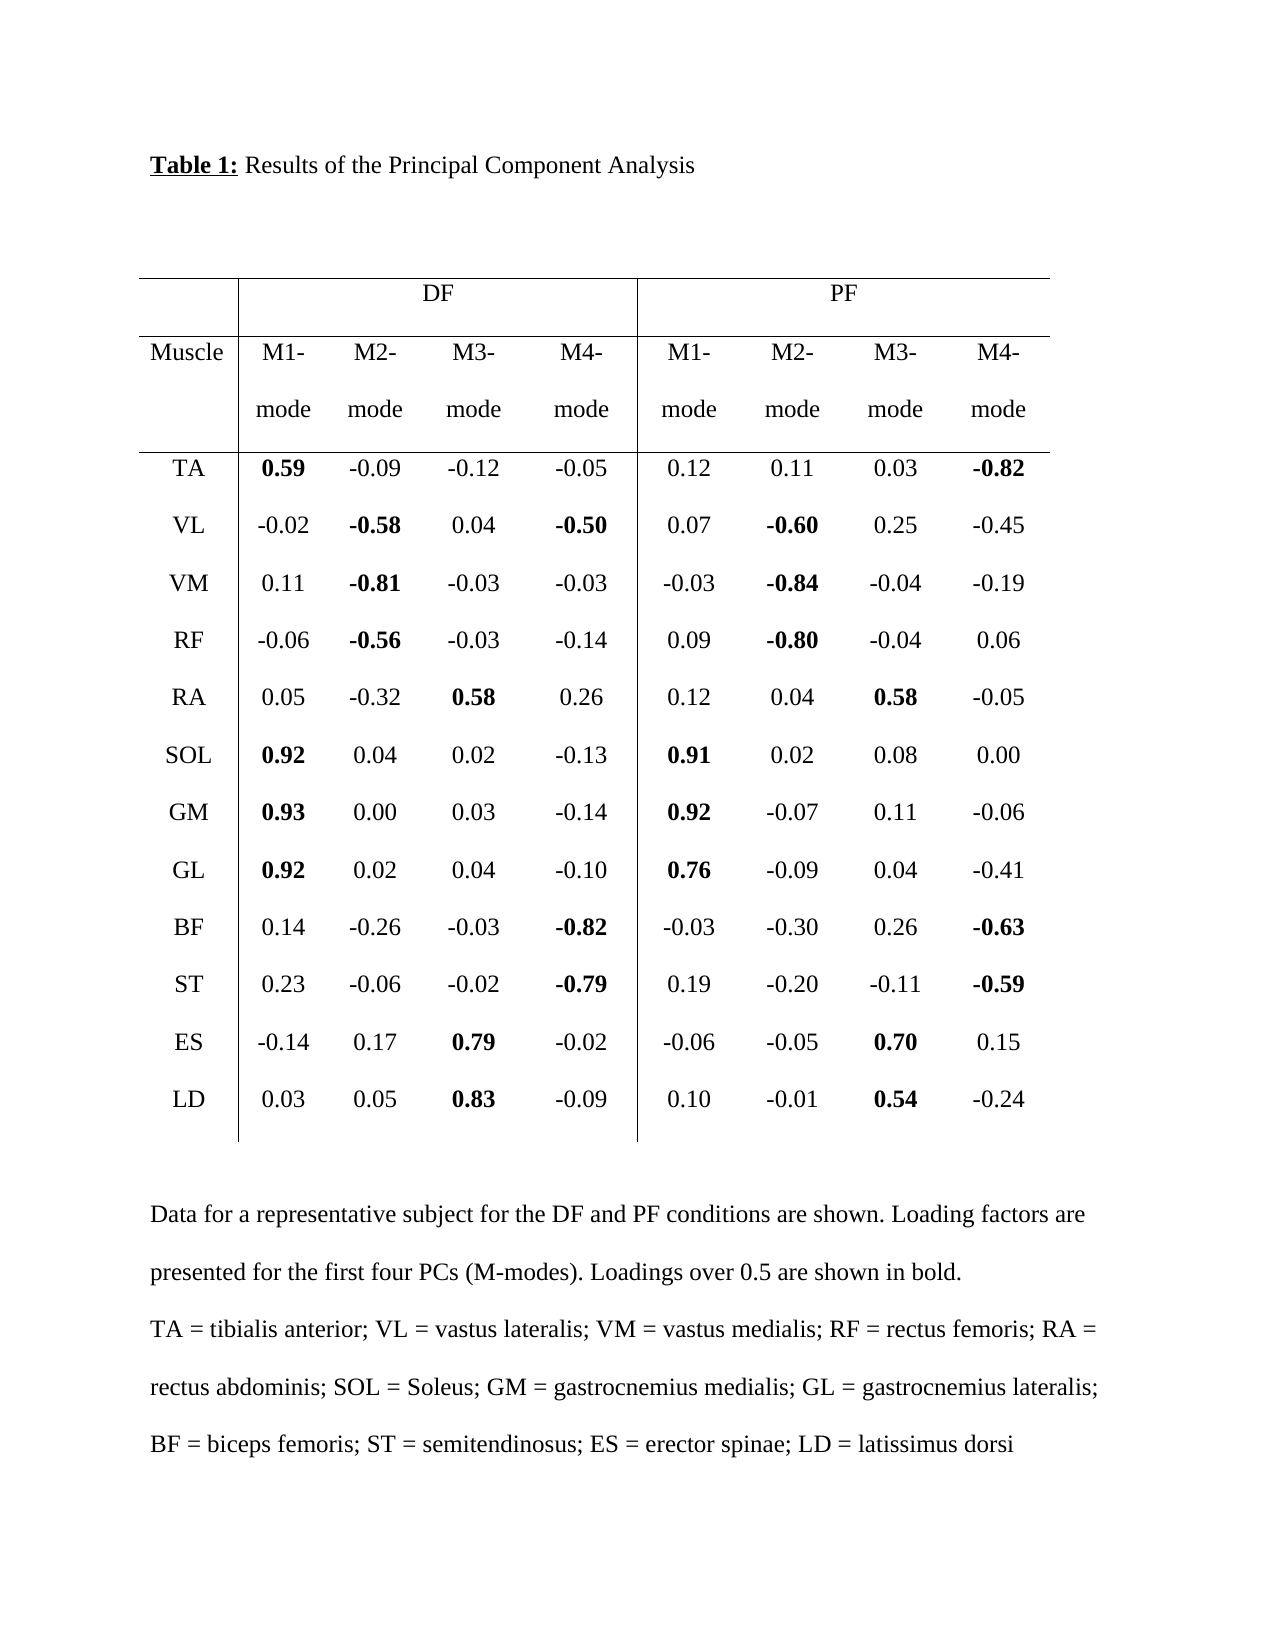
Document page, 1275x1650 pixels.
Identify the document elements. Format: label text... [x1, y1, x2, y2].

table_cell TA [139, 453, 238, 510]
table_cell -0.82 [525, 912, 637, 969]
table_cell 0.19 [638, 970, 741, 1027]
text TA = tibialis anterior; VL = vastus lateralis; VM = vastus medialis; RF = rectus femoris; RA = rectus abdominis; SOL = Soleus; GM = gastrocnemius medialis; GL = gastrocnemius lateralis; BF = biceps femoris; ST = semitendinosus; ES = erector spinae; LD = latissimus dorsi [150, 1314, 1125, 1458]
table_cell -0.06 [328, 970, 422, 1027]
table_cell -0.07 [741, 797, 844, 855]
table_cell -0.01 [741, 1084, 844, 1142]
table_cell 0.00 [947, 740, 1050, 797]
table_cell M1-mode [239, 337, 328, 452]
table_cell -0.32 [328, 683, 422, 740]
table_cell -0.80 [741, 625, 844, 682]
table_cell M3-mode [422, 337, 525, 452]
table_cell 0.04 [422, 510, 525, 568]
table_cell -0.14 [239, 1027, 328, 1084]
table_cell GL [139, 855, 238, 912]
table_cell 0.17 [328, 1027, 422, 1084]
table_cell 0.26 [525, 683, 637, 740]
table_cell -0.50 [525, 510, 637, 568]
table_cell 0.70 [844, 1027, 947, 1084]
table_cell BF [139, 912, 238, 969]
table_cell -0.06 [239, 625, 328, 682]
table_cell 0.03 [422, 797, 525, 855]
table_cell 0.26 [844, 912, 947, 969]
table_cell -0.56 [328, 625, 422, 682]
table_cell M3-mode [844, 337, 947, 452]
table_cell -0.58 [328, 510, 422, 568]
table_cell -0.14 [525, 797, 637, 855]
table_cell -0.19 [947, 568, 1050, 625]
table_cell -0.09 [741, 855, 844, 912]
table_cell -0.79 [525, 970, 637, 1027]
table_cell -0.13 [525, 740, 637, 797]
table_cell M4-mode [947, 337, 1050, 452]
table_cell -0.03 [422, 625, 525, 682]
table_cell 0.11 [844, 797, 947, 855]
table_cell VL [139, 510, 238, 568]
table_cell 0.06 [947, 625, 1050, 682]
table_cell 0.02 [422, 740, 525, 797]
table_cell 0.02 [328, 855, 422, 912]
table_cell 0.12 [638, 683, 741, 740]
table_header [139, 279, 238, 336]
table_cell -0.05 [741, 1027, 844, 1084]
table_cell -0.04 [844, 625, 947, 682]
table_cell -0.09 [525, 1084, 637, 1142]
table_cell 0.05 [328, 1084, 422, 1142]
text Data for a representative subject for the DF and PF conditions are shown. Loading factors are presented for the first four PCs (M-modes). Loadings over 0.5 are shown in bold. [150, 1199, 1125, 1285]
table_cell 0.11 [741, 453, 844, 510]
table_cell -0.45 [947, 510, 1050, 568]
table_cell -0.02 [239, 510, 328, 568]
table_cell 0.76 [638, 855, 741, 912]
table_cell -0.11 [844, 970, 947, 1027]
table_cell Muscle [139, 337, 238, 452]
table_cell -0.03 [638, 912, 741, 969]
table_cell -0.30 [741, 912, 844, 969]
table_cell 0.10 [638, 1084, 741, 1142]
table_cell 0.02 [741, 740, 844, 797]
table_cell 0.92 [239, 855, 328, 912]
table_cell 0.11 [239, 568, 328, 625]
table_cell -0.60 [741, 510, 844, 568]
table_cell 0.05 [239, 683, 328, 740]
table_header PF [638, 279, 1050, 336]
table_cell -0.20 [741, 970, 844, 1027]
table_cell 0.04 [328, 740, 422, 797]
table_cell RA [139, 683, 238, 740]
table_cell -0.84 [741, 568, 844, 625]
table_cell 0.09 [638, 625, 741, 682]
table_cell -0.12 [422, 453, 525, 510]
table_cell -0.03 [422, 912, 525, 969]
table_cell 0.12 [638, 453, 741, 510]
table_cell 0.14 [239, 912, 328, 969]
table_cell 0.59 [239, 453, 328, 510]
table_cell -0.03 [422, 568, 525, 625]
table_cell 0.58 [422, 683, 525, 740]
table_cell -0.02 [422, 970, 525, 1027]
table_cell GM [139, 797, 238, 855]
table_cell 0.83 [422, 1084, 525, 1142]
table_cell -0.05 [525, 453, 637, 510]
table_cell M2-mode [328, 337, 422, 452]
table_cell -0.09 [328, 453, 422, 510]
table_cell -0.06 [638, 1027, 741, 1084]
table_cell ST [139, 970, 238, 1027]
table_cell 0.79 [422, 1027, 525, 1084]
table_cell 0.58 [844, 683, 947, 740]
table_cell -0.06 [947, 797, 1050, 855]
table_cell -0.02 [525, 1027, 637, 1084]
table_cell -0.03 [525, 568, 637, 625]
table_cell -0.14 [525, 625, 637, 682]
table_cell M4-mode [525, 337, 637, 452]
table_cell M2-mode [741, 337, 844, 452]
table_cell 0.07 [638, 510, 741, 568]
table_cell 0.00 [328, 797, 422, 855]
table_cell 0.03 [239, 1084, 328, 1142]
table_cell LD [139, 1084, 238, 1142]
table_cell 0.54 [844, 1084, 947, 1142]
table_cell 0.03 [844, 453, 947, 510]
text Table 1: Results of the Principal Component Analysis [150, 150, 1125, 179]
table_cell -0.41 [947, 855, 1050, 912]
table_cell SOL [139, 740, 238, 797]
table_cell -0.05 [947, 683, 1050, 740]
table_cell 0.04 [844, 855, 947, 912]
table_cell 0.04 [422, 855, 525, 912]
table_cell -0.63 [947, 912, 1050, 969]
table_cell 0.92 [239, 740, 328, 797]
table_cell ES [139, 1027, 238, 1084]
table_cell 0.25 [844, 510, 947, 568]
table_cell VM [139, 568, 238, 625]
table_cell 0.92 [638, 797, 741, 855]
table_cell 0.04 [741, 683, 844, 740]
table_cell -0.81 [328, 568, 422, 625]
table_cell -0.82 [947, 453, 1050, 510]
table_cell 0.08 [844, 740, 947, 797]
table_cell 0.15 [947, 1027, 1050, 1084]
table_cell 0.23 [239, 970, 328, 1027]
table_cell -0.26 [328, 912, 422, 969]
table_cell M1-mode [638, 337, 741, 452]
table_cell 0.91 [638, 740, 741, 797]
table_cell 0.93 [239, 797, 328, 855]
table_cell -0.04 [844, 568, 947, 625]
table_cell -0.59 [947, 970, 1050, 1027]
table_cell -0.10 [525, 855, 637, 912]
table_cell -0.03 [638, 568, 741, 625]
table_cell -0.24 [947, 1084, 1050, 1142]
table_cell RF [139, 625, 238, 682]
table_header DF [239, 279, 637, 336]
